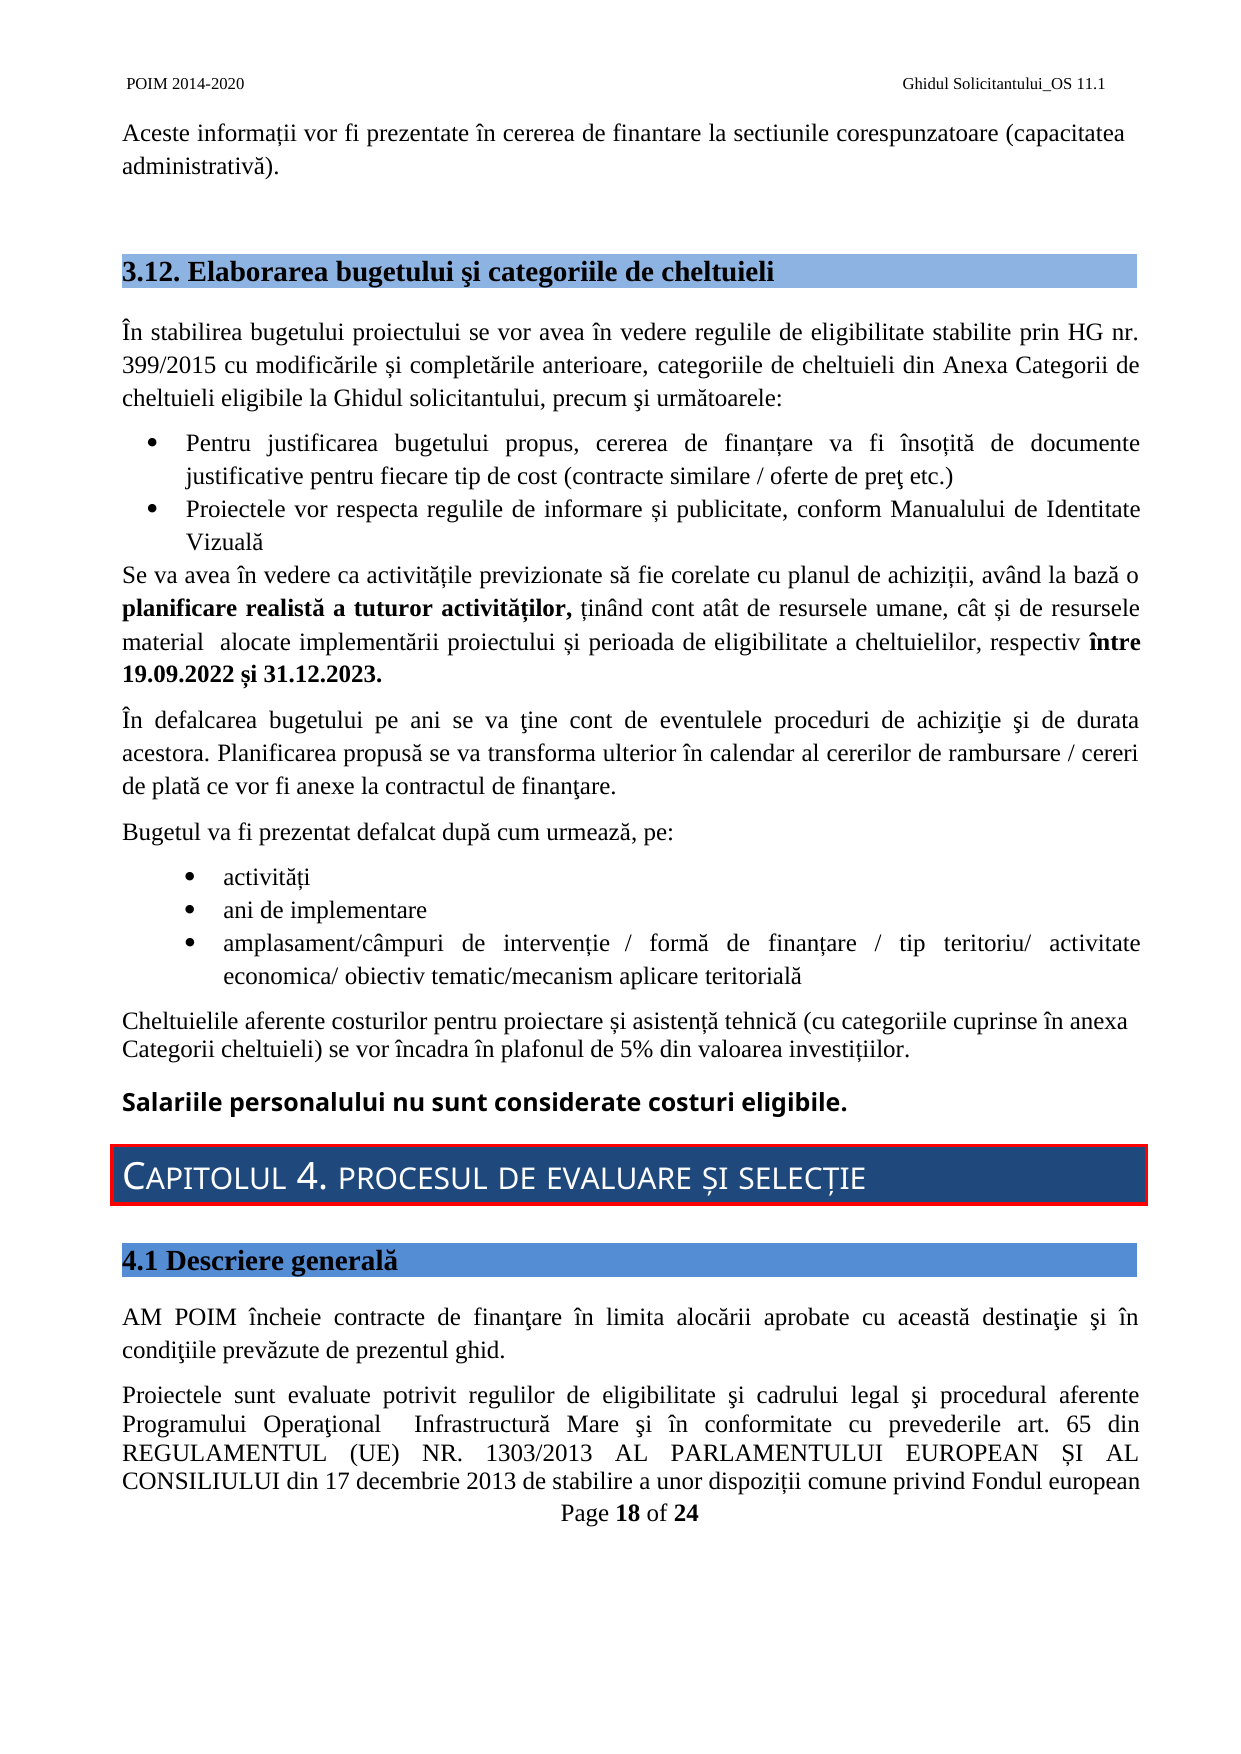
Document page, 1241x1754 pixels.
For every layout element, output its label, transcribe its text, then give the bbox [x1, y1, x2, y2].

text În stabilirea bugetului proiectului se vor avea în vedere regulile de eligibilitate stabilite prin HG nr. 399/2015 cu modificările și completările anterioare, categoriile de cheltuieli din Anexa Categorii de cheltuieli eligibile la Ghidul solicitantului, precum şi următoarele: [122, 317, 1141, 412]
text Salariile personalului nu sunt considerate costuri eligibile. [122, 1084, 1140, 1118]
text Cheltuielile aferente costurilor pentru proiectare și asistență tehnică (cu categoriile cuprinse în anexa Categorii cheltuieli) se vor încadra în plafonul de 5% din valoarea investițiilor. [122, 1007, 1141, 1063]
text Bugetul va fi prezentat defalcat după cum urmează, pe: [122, 817, 1137, 845]
text AM POIM încheie contracte de finanţare în limita alocării aprobate cu această destinaţie şi în condiţiile prevăzute de prezentul ghid. [122, 1302, 1140, 1363]
subtitle Capitolul 4. procesul de evaluare şi selecţie [114, 1147, 1145, 1202]
list amplasament/câmpuri de intervenție / formă de finanțare / tip teritoriu/ activitate economica/ obiectiv tematic/mecanism aplicare teritorială [186, 928, 1141, 990]
list Proiectele vor respecta regulile de informare și publicitate, conform Manualului de Identitate Vizuală [148, 494, 1141, 556]
text Se va avea în vedere ca activitățile previzionate să fie corelate cu planul de achiziții, având la bază o planificare realistă a tuturor activităților, ținând cont atât de resursele umane, cât și de resursele material alocate implementării proiectului și perioada de eligibilitate a cheltuielilor, respectiv între 19.09.2022 și 31.12.2023. [122, 561, 1141, 688]
list Pentru justificarea bugetului propus, cererea de finanțare va fi însoțită de documente justificative pentru fiecare tip de cost (contracte similare / oferte de preţ etc.) [148, 428, 1141, 490]
text În defalcarea bugetului pe ani se va ţine cont de eventulele proceduri de achiziţie şi de durata acestora. Planificarea propusă se va transforma ulterior în calendar al cererilor de rambursare / cereri de plată ce vor fi anexe la contractul de finanţare. [122, 705, 1141, 800]
list ani de implementare [185, 895, 1137, 924]
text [122, 1380, 1141, 1495]
list activități [185, 862, 1137, 891]
subtitle 3.12. Elaborarea bugetului şi categoriile de cheltuieli [122, 254, 1137, 288]
subtitle 4.1 Descriere generală [122, 1243, 1137, 1277]
text Aceste informații vor fi prezentate în cererea de finantare la sectiunile corespunzatoare (capacitatea administrativă). [122, 118, 1126, 180]
